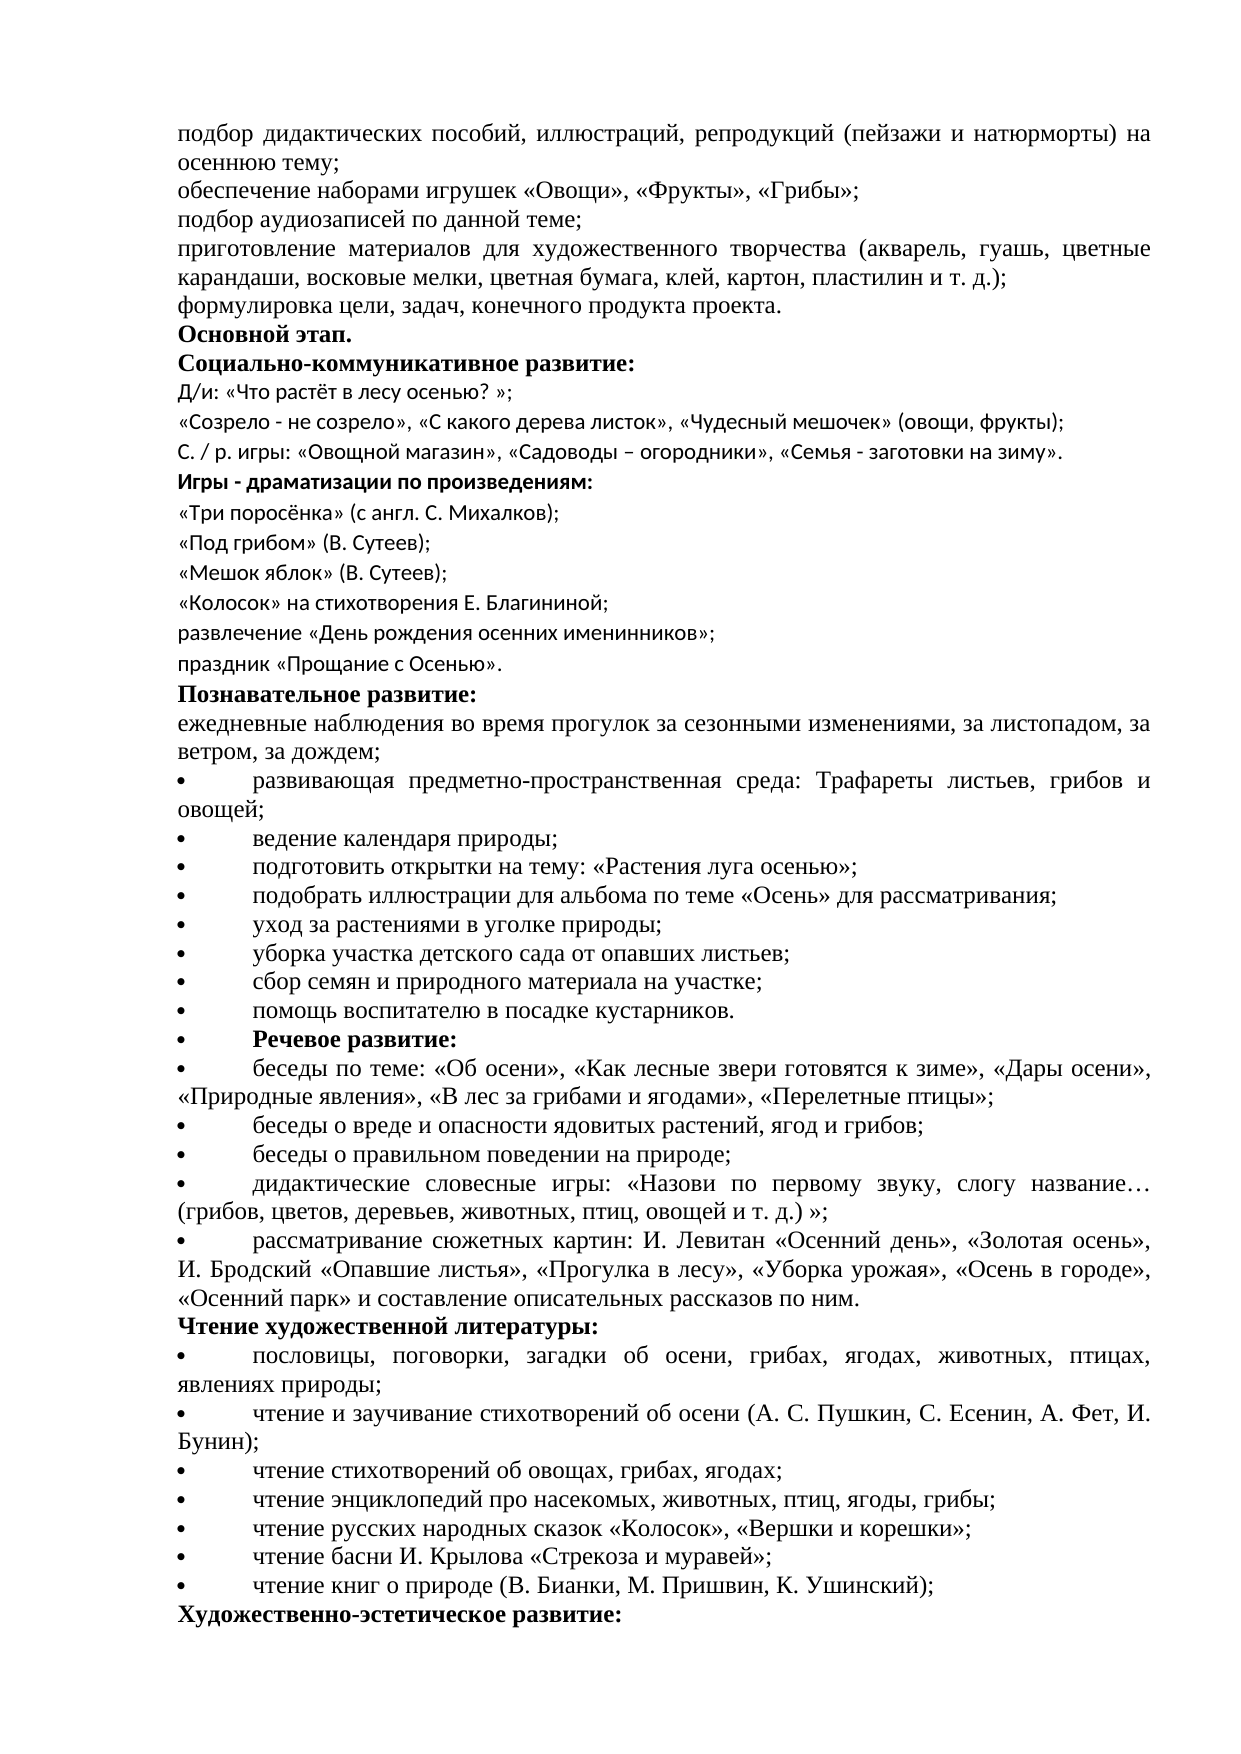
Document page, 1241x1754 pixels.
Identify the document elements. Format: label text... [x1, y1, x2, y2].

list чтение стихотворений об овощах, грибах, ягодах; [177, 1455, 1152, 1484]
list пословицы, поговорки, загадки об осени, грибах, ягодах, животных, птицах, явлениях природы; [177, 1340, 1152, 1398]
list Речевое развитие: [177, 1024, 1152, 1053]
list чтение книг о природе (В. Бианки, М. Пришвин, К. Ушинский); [177, 1570, 1152, 1599]
list развивающая предметно-пространственная среда: Трафареты листьев, грибов и овощей; [177, 765, 1152, 823]
text Познавательное развитие: [177, 679, 1152, 708]
text Художественно-эстетическое развитие: [177, 1599, 1152, 1628]
text «Под грибом» (В. Сутеев); [177, 528, 1152, 556]
text Социально-коммуникативное развитие: [177, 348, 1152, 377]
list подготовить открытки на тему: «Растения луга осенью»; [177, 851, 1152, 880]
list беседы о правильном поведении на природе; [177, 1139, 1152, 1168]
list чтение энциклопедий про насекомых, животных, птиц, ягоды, грибы; [177, 1484, 1152, 1513]
list чтение русских народных сказок «Колосок», «Вершки и корешки»; [177, 1513, 1152, 1541]
text обеспечение наборами игрушек «Овощи», «Фрукты», «Грибы»; [177, 176, 1152, 204]
list беседы о вреде и опасности ядовитых растений, ягод и грибов; [177, 1110, 1152, 1139]
list беседы по теме: «Об осени», «Как лесные звери готовятся к зиме», «Дары осени», «Природные явления», «В лес за грибами и ягодами», «Перелетные птицы»; [177, 1053, 1152, 1110]
text «Колосок» на стихотворения Е. Благининой; [177, 588, 1152, 616]
list уход за растениями в уголке природы; [177, 909, 1152, 938]
text приготовление материалов для художественного творчества (акварель, гуашь, цветные карандаши, восковые мелки, цветная бумага, клей, картон, пластилин и т. д.); [177, 233, 1152, 291]
list чтение басни И. Крылова «Стрекоза и муравей»; [177, 1541, 1152, 1570]
list ведение календаря природы; [177, 823, 1152, 851]
list уборка участка детского сада от опавших листьев; [177, 938, 1152, 966]
list помощь воспитателю в посадке кустарников. [177, 995, 1152, 1024]
list подобрать иллюстрации для альбома по теме «Осень» для рассматривания; [177, 880, 1152, 909]
text «Три поросёнка» (с англ. С. Михалков); [177, 498, 1152, 526]
text развлечение «День рождения осенних именинников»; [177, 618, 1152, 647]
text С. / р. игры: «Овощной магазин», «Садоводы – огородники», «Семья - заготовки на зиму». [177, 437, 1152, 465]
text праздник «Прощание с Осенью». [177, 649, 1152, 677]
text подбор аудиозаписей по данной теме; [177, 204, 1152, 233]
text «Созрело - не созрело», «С какого дерева листок», «Чудесный мешочек» (овощи, фрукты); [177, 407, 1152, 435]
text Игры - драматизации по произведениям: [177, 467, 1152, 496]
text «Мешок яблок» (В. Сутеев); [177, 558, 1152, 586]
text формулировка цели, задач, конечного продукта проекта. [177, 291, 1152, 319]
text Чтение художественной литературы: [177, 1311, 1152, 1340]
text ежедневные наблюдения во время прогулок за сезонными изменениями, за листопадом, за ветром, за дождем; [177, 708, 1152, 765]
text Основной этап. [177, 319, 1152, 348]
list чтение и заучивание стихотворений об осени (А. С. Пушкин, С. Есенин, А. Фет, И. Бунин); [177, 1398, 1152, 1455]
list дидактические словесные игры: «Назови по первому звуку, слогу название… (грибов, цветов, деревьев, животных, птиц, овощей и т. д.) »; [177, 1168, 1152, 1225]
text Д/и: «Что растёт в лесу осенью? »; [177, 377, 1152, 405]
text подбор дидактических пособий, иллюстраций, репродукций (пейзажи и натюрморты) на осеннюю тему; [177, 118, 1152, 176]
list рассматривание сюжетных картин: И. Левитан «Осенний день», «Золотая осень», И. Бродский «Опавшие листья», «Прогулка в лесу», «Уборка урожая», «Осень в городе», «Осенний парк» и составление описательных рассказов по ним. [177, 1225, 1152, 1311]
list сбор семян и природного материала на участке; [177, 966, 1152, 995]
